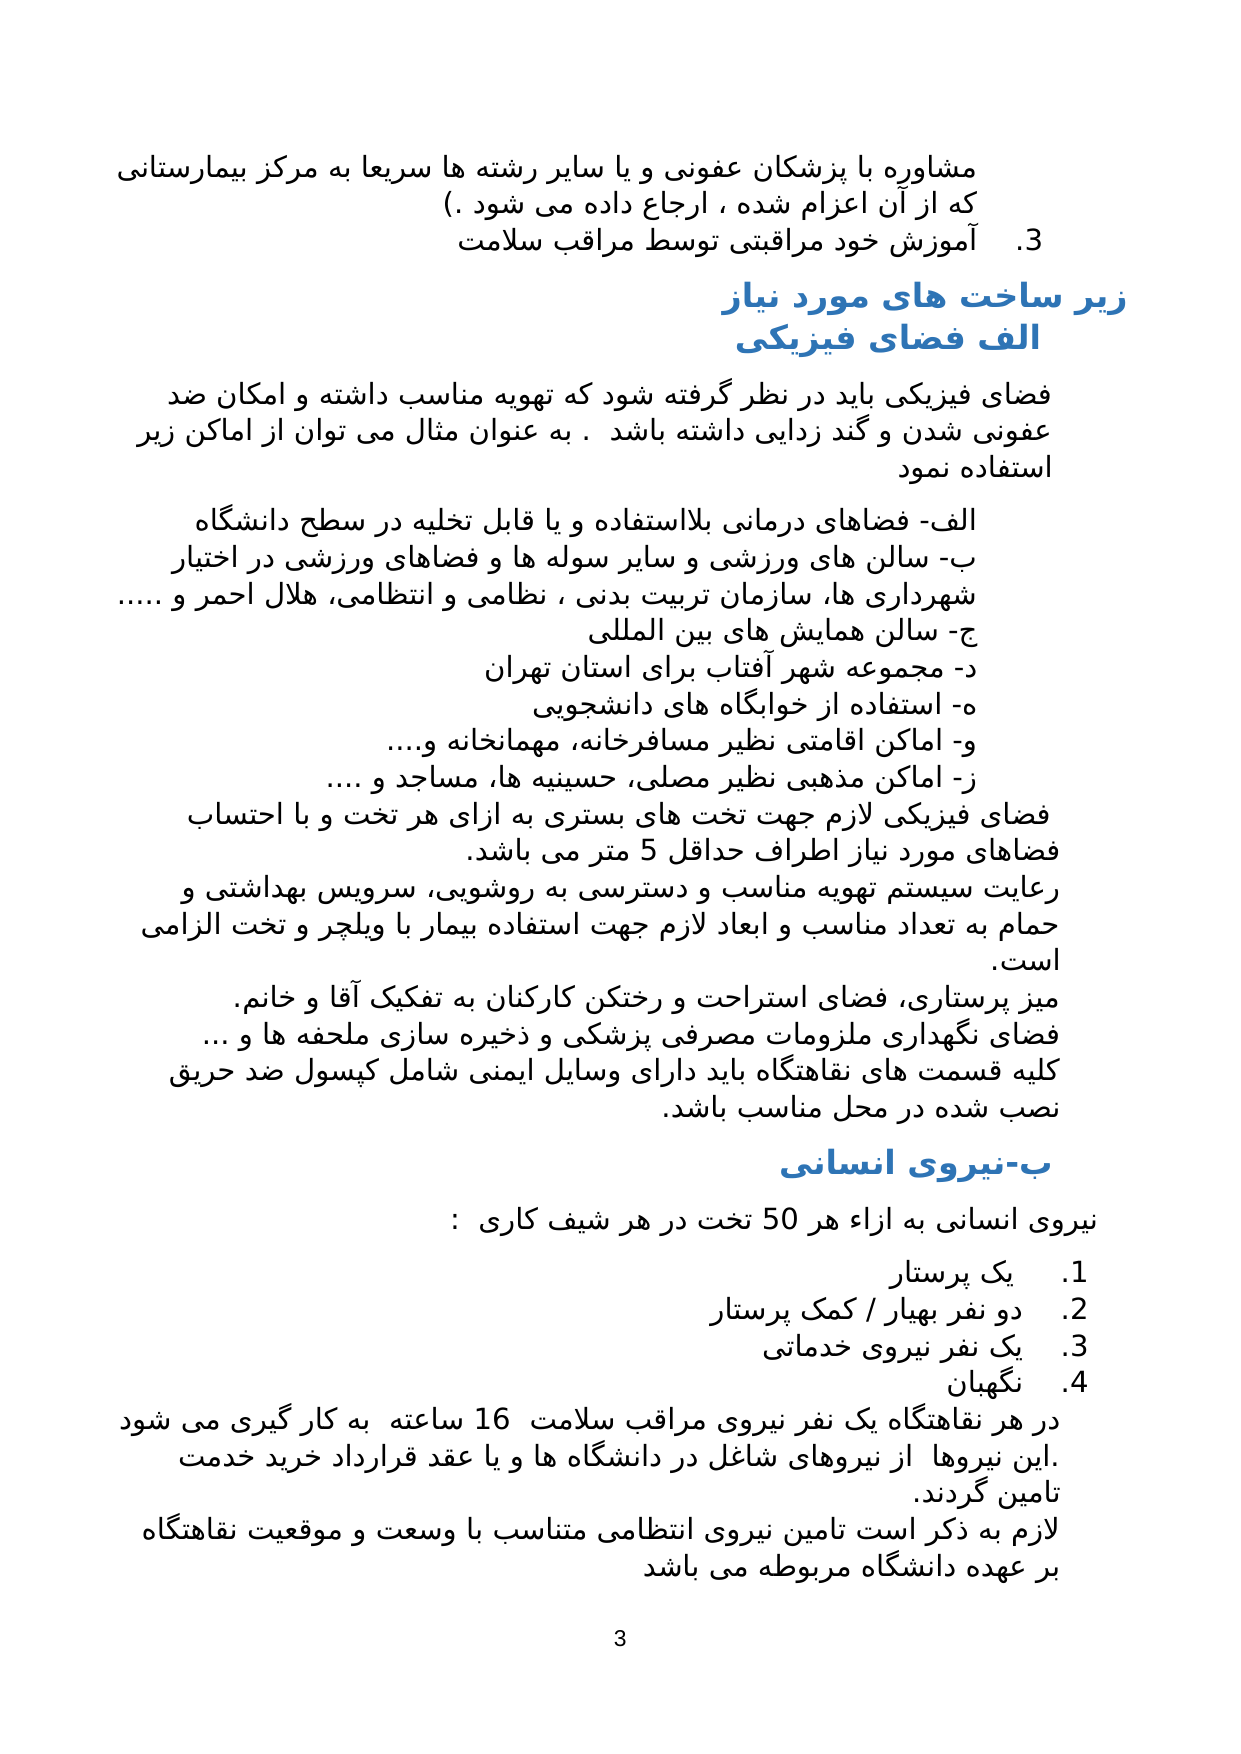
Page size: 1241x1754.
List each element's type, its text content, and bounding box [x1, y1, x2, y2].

list یک نفر نیروی خدماتی [112, 1329, 1061, 1363]
text الف فضای فیزیکی [112, 318, 1053, 357]
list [112, 150, 1015, 221]
list یک پرستار [112, 1256, 1061, 1289]
list دو نفر بهیار / کمک پرستار [112, 1292, 1061, 1326]
text ب-نیروی انسانی [112, 1144, 1053, 1183]
list لازم به ذکر است تامین نیروی انتظامی متناسب با وسعت و موقعیت نقاهتگاه بر عهده دانشگاه مربوطه می باشد [112, 1512, 1061, 1583]
list ب- سالن های ورزشی و سایر سوله ها و فضاهای ورزشی در اختیار شهرداری ها، سازمان تربیت بدنی ، نظامی و انتظامی، هلال احمر و ..... [112, 540, 978, 611]
subtitle زیر ساخت های مورد نیاز [112, 277, 1128, 316]
list میز پرستاری، فضای استراحت و رختکن کارکنان به تفکیک آقا و خانم. [112, 980, 1061, 1014]
list نگهبان [112, 1366, 1061, 1399]
list و- اماکن اقامتی نظیر مسافرخانه، مهمانخانه و.... [112, 724, 978, 758]
list فضای نگهداری ملزومات مصرفی پزشکی و ذخیره سازی ملحفه ها و ... [112, 1017, 1061, 1051]
text فضای فیزیکی باید در نظر گرفته شود که تهویه مناسب داشته و امکان ضد عفونی شدن و گند زدایی داشته باشد . به عنوان مثال می توان از اماکن زیر استفاده نمود [112, 377, 1053, 484]
list رعایت سیستم تهویه مناسب و دسترسی به روشویی، سرویس بهداشتی و حمام به تعداد مناسب و ابعاد لازم جهت استفاده بیمار با ویلچر و تخت الزامی است. [112, 870, 1061, 978]
list کلیه قسمت های نقاهتگاه باید دارای وسایل ایمنی شامل کپسول ضد حریق نصب شده در محل مناسب باشد. [112, 1054, 1061, 1124]
list ز- اماکن مذهبی نظیر مصلی، حسینیه ها، مساجد و .... [112, 760, 978, 794]
list الف- فضاهای درمانی بلااستفاده و یا قابل تخلیه در سطح دانشگاه [112, 504, 978, 538]
list فضای فیزیکی لازم جهت تخت های بستری به ازای هر تخت و با احتساب فضاهای مورد نیاز اطراف حداقل 5 متر می باشد. [112, 797, 1061, 868]
text نیروی انسانی به ازاء هر 50 تخت در هر شیف کاری : [112, 1202, 1098, 1236]
list آموزش خود مراقبتی توسط مراقب سلامت [112, 223, 1015, 257]
list ه- استفاده از خوابگاه های دانشجویی [112, 687, 978, 721]
list در هر نقاهتگاه یک نفر نیروی مراقب سلامت 16 ساعته به کار گیری می شود .این نیروها از نیروهای شاغل در دانشگاه ها و یا عقد قرارداد خرید خدمت تامین گردند. [112, 1402, 1061, 1509]
list د- مجموعه شهر آفتاب برای استان تهران [112, 650, 978, 684]
list ج- سالن همایش های بین المللی [112, 614, 978, 648]
